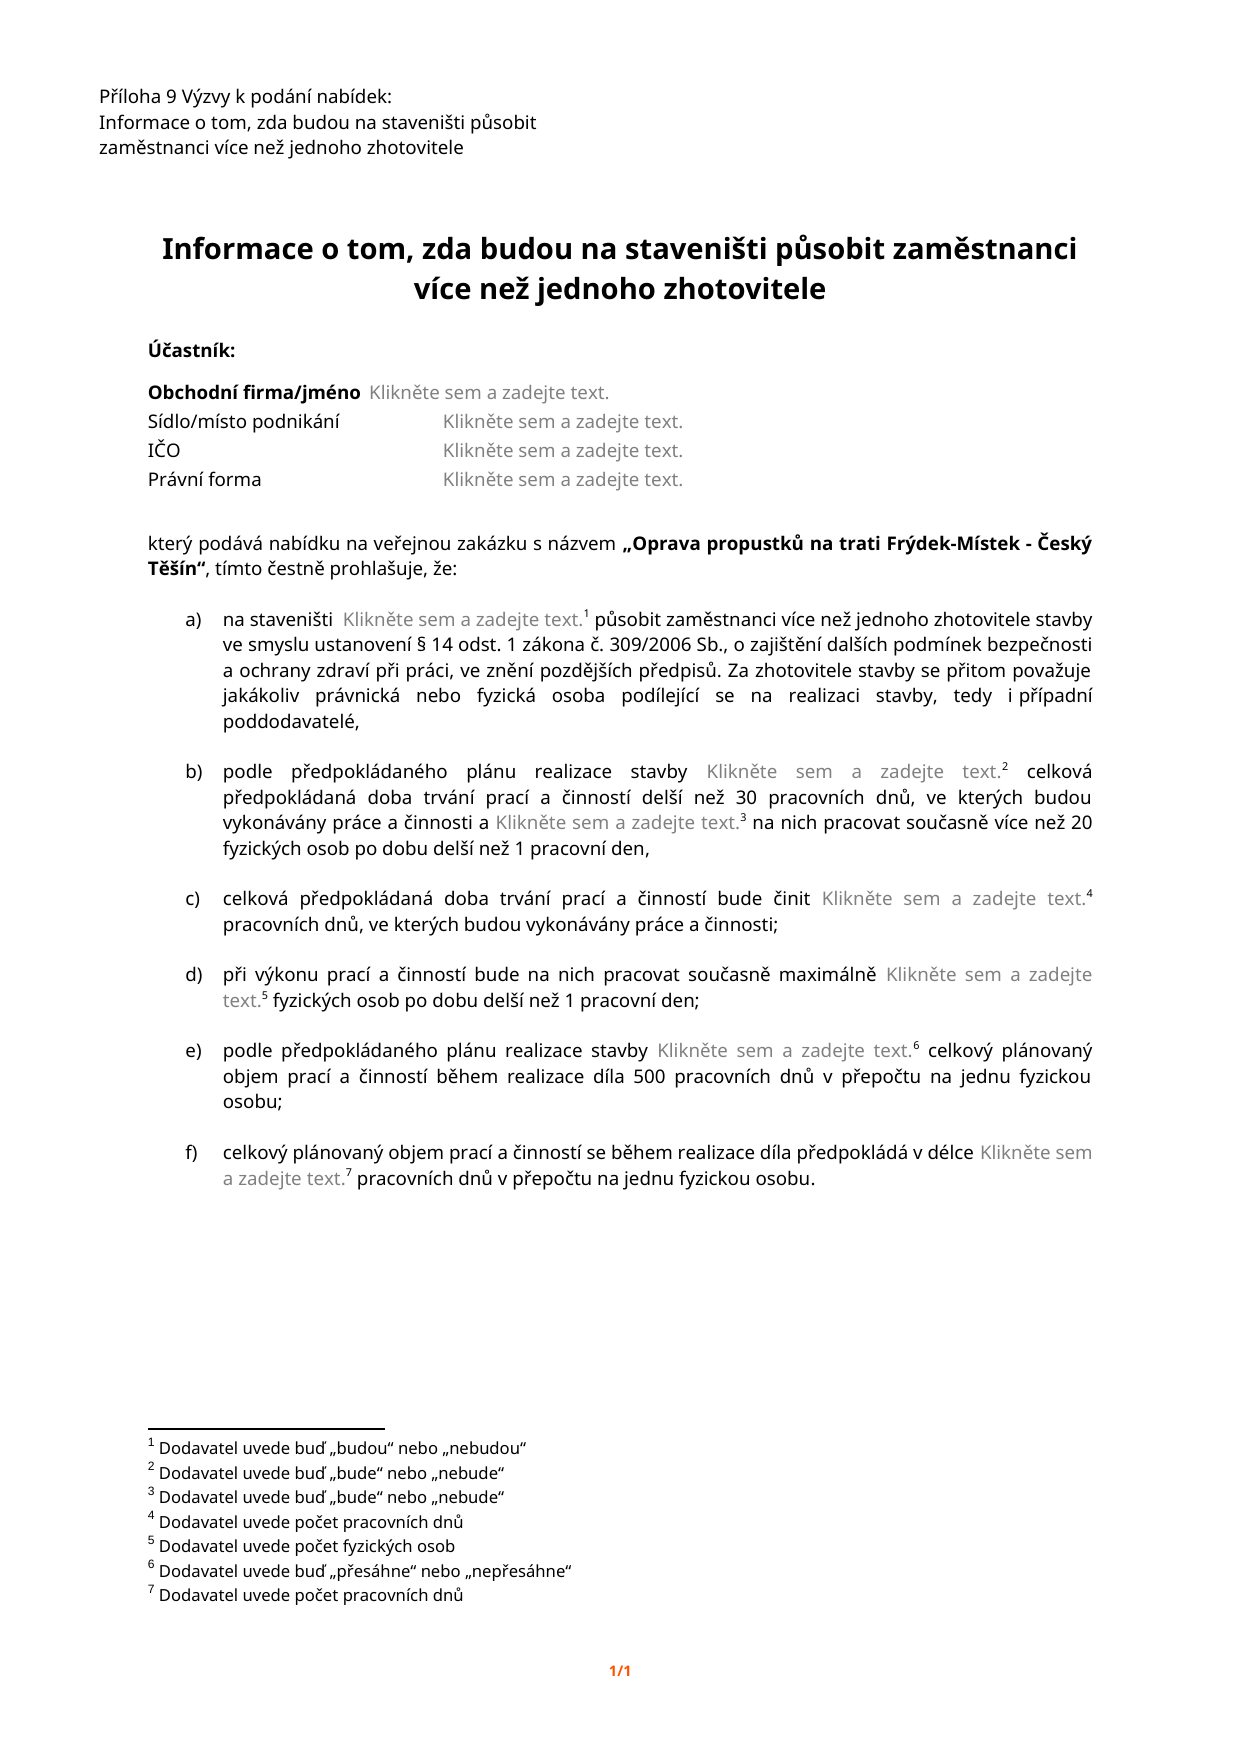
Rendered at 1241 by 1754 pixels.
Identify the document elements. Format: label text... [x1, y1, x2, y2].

text IČO [148, 434, 1093, 463]
text Sídlo/místo podnikání [148, 405, 1093, 434]
list celková předpokládaná doba trvání prací a činností bude činit pracovních dnů, ve kterých budou vykonávány práce a činnosti; [185, 886, 1093, 937]
text Právní forma [148, 463, 1093, 492]
text Účastník: [148, 333, 1093, 364]
list celkový plánovaný objem prací a činností se během realizace díla předpokládá v délce pracovních dnů v přepočtu na jednu fyzickou osobu. [185, 1139, 1093, 1190]
text který podává nabídku na veřejnou zakázku s názvem „Oprava propustků na trati Frýdek-Místek - Český Těšín“, tímto čestně prohlašuje, že: [148, 530, 1093, 581]
title Informace o tom, zda budou na staveništi působit zaměstnanci více než jednoho zhotovitele [148, 228, 1093, 308]
list na staveništi působit zaměstnanci více než jednoho zhotovitele stavby ve smyslu ustanovení § 14 odst. 1 zákona č. 309/2006 Sb., o zajištění dalších podmínek bezpečnosti a ochrany zdraví při práci, ve znění pozdějších předpisů. Za zhotovitele stavby se přitom považuje jakákoliv právnická nebo fyzická osoba podílející se na realizaci stavby, tedy i případní poddodavatelé, [185, 606, 1093, 734]
list podle předpokládaného plánu realizace stavby celková předpokládaná doba trvání prací a činností delší než 30 pracovních dnů, ve kterých budou vykonávány práce a činnosti a na nich pracovat současně více než 20 fyzických osob po dobu delší než 1 pracovní den, [185, 759, 1093, 861]
text Obchodní firma/jméno [148, 376, 1093, 405]
list podle předpokládaného plánu realizace stavby celkový plánovaný objem prací a činností během realizace díla 500 pracovních dnů v přepočtu na jednu fyzickou osobu; [185, 1038, 1093, 1114]
list při výkonu prací a činností bude na nich pracovat současně maximálně fyzických osob po dobu delší než 1 pracovní den; [185, 962, 1093, 1013]
